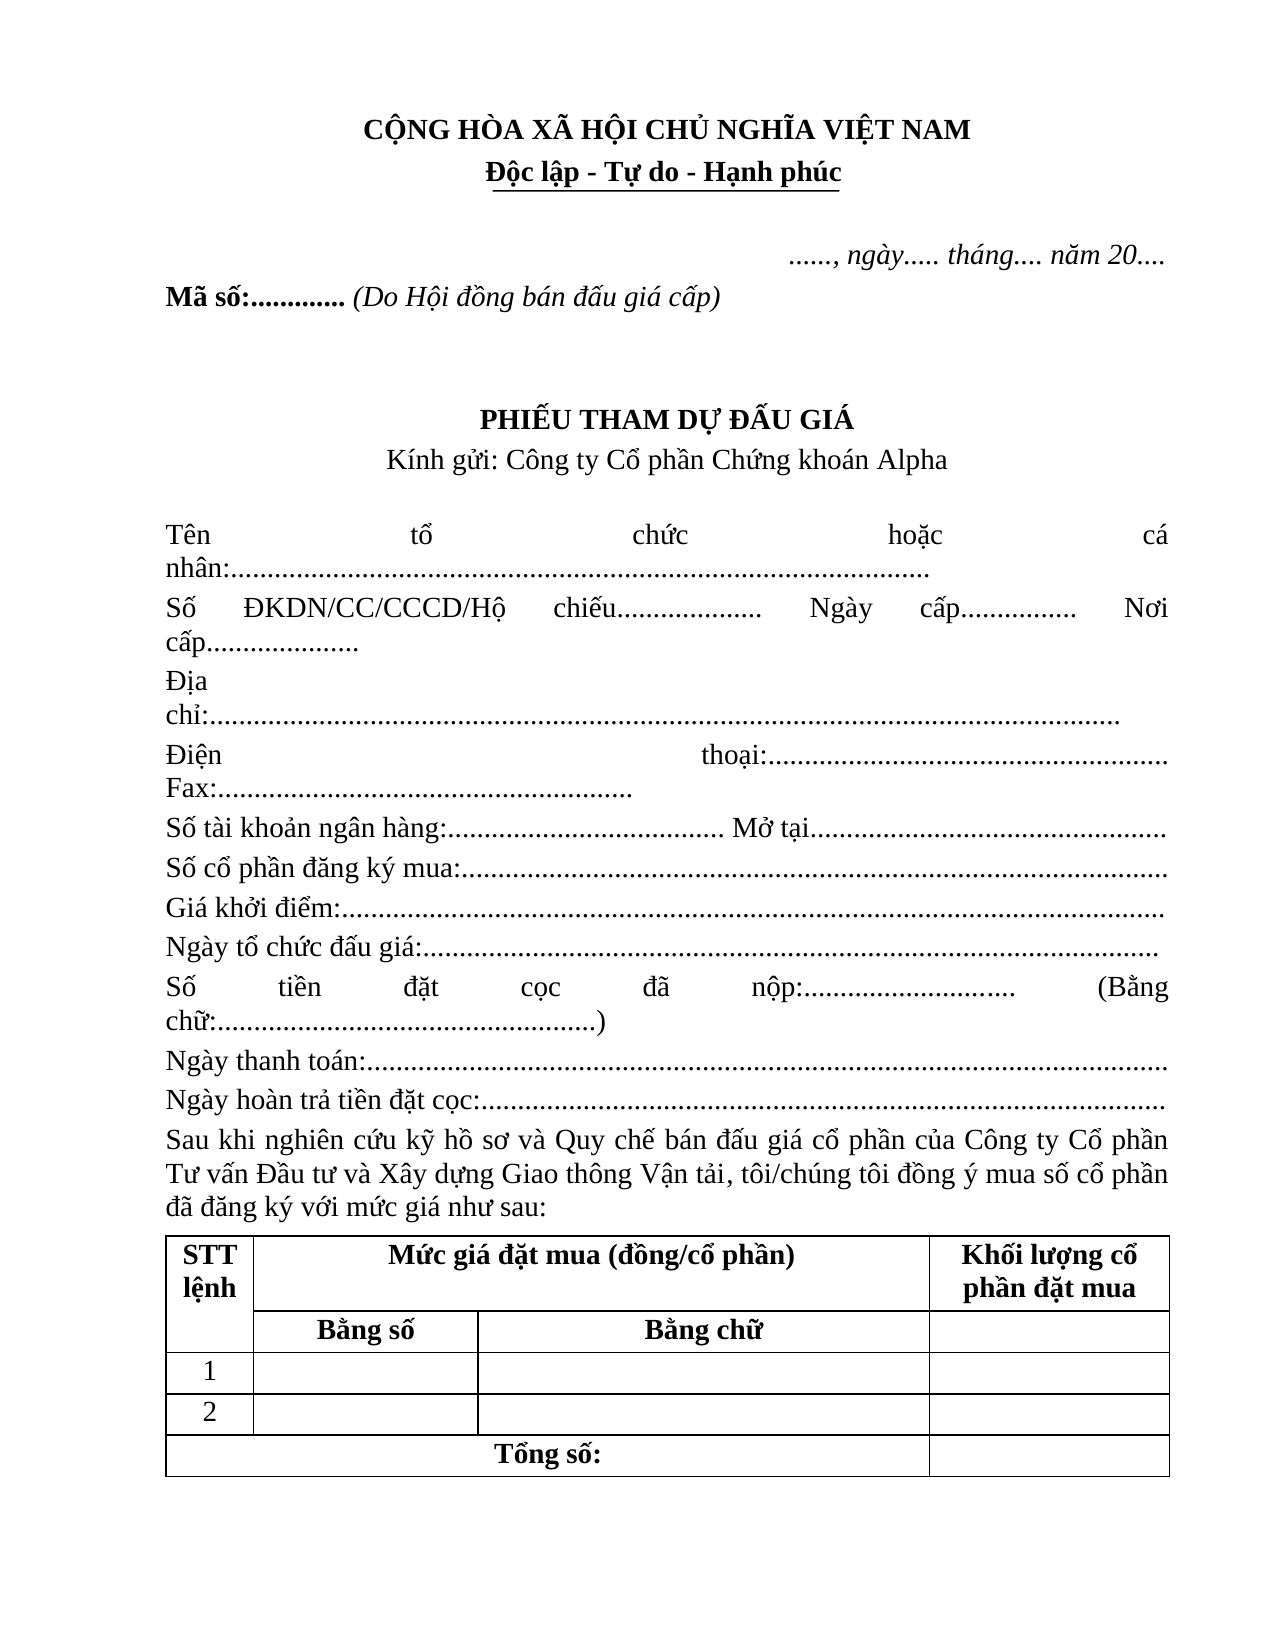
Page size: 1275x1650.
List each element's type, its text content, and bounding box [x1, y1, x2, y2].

text Điện thoại:....................................................... Fax:......................................................... [165, 737, 1169, 804]
text Số cổ phần đăng ký mua:................................................................................................. [165, 850, 1169, 883]
text ......, ngày..... tháng.... năm 20.... [165, 231, 1169, 273]
table_cell Tổng số: [167, 1436, 929, 1476]
table_cell [254, 1353, 477, 1393]
table_cell [479, 1395, 929, 1434]
table_header Khối lượng cổ phần đặt mua [930, 1237, 1169, 1310]
text Số ĐKDN/CC/CCCD/Hộ chiếu.................... Ngày cấp................ Nơi cấp..................... [165, 590, 1169, 657]
text Số tiền đặt cọc đã nộp:............................. (Bằng chữ:....................................................) [165, 969, 1169, 1036]
text Mã số:............. (Do Hội đồng bán đấu giá cấp) [165, 273, 1169, 315]
table_cell [930, 1312, 1169, 1352]
text Ngày thanh toán:.............................................................................................................. [165, 1043, 1169, 1076]
text Giá khởi điểm:................................................................................................................. [165, 890, 1169, 923]
table_header Mức giá đặt mua (đồng/cổ phần) [254, 1237, 929, 1310]
text CỘNG HÒA XÃ HỘI CHỦ NGHĨA VIỆT NAM Độc lập - Tự do - Hạnh phúc [165, 106, 1169, 231]
table_cell 2 [167, 1395, 253, 1434]
table_cell [930, 1353, 1169, 1393]
table_cell [479, 1353, 929, 1393]
text Tên tổ chức hoặc cá nhân:................................................................................................ [165, 517, 1169, 584]
table_cell Bằng chữ [479, 1312, 929, 1352]
text Sau khi nghiên cứu kỹ hồ sơ và Quy chế bán đấu giá cổ phần của Công ty Cổ phần Tư vấn Đầu tư và Xây dựng Giao thông Vận tải, tôi/chúng tôi đồng ý mua số cổ phần đã đăng ký với mức giá như sau: [165, 1122, 1169, 1223]
text Kính gửi: Công ty Cổ phần Chứng khoán Alpha [165, 438, 1169, 477]
table_cell Bằng số [254, 1312, 477, 1352]
text PHIẾU THAM DỰ ĐẤU GIÁ [165, 398, 1169, 438]
text Địa chỉ:............................................................................................................................. [165, 663, 1169, 731]
table_header STT lệnh [167, 1237, 253, 1352]
text Số tài khoản ngân hàng:...................................... Mở tại................................................. [165, 810, 1169, 844]
table_cell 1 [167, 1353, 253, 1393]
table_cell [254, 1395, 477, 1434]
text Ngày tổ chức đấu giá:..................................................................................................... [165, 929, 1169, 963]
table_cell [930, 1436, 1169, 1476]
table_cell [930, 1395, 1169, 1434]
text Ngày hoàn trả tiền đặt cọc:.............................................................................................. [165, 1082, 1169, 1116]
